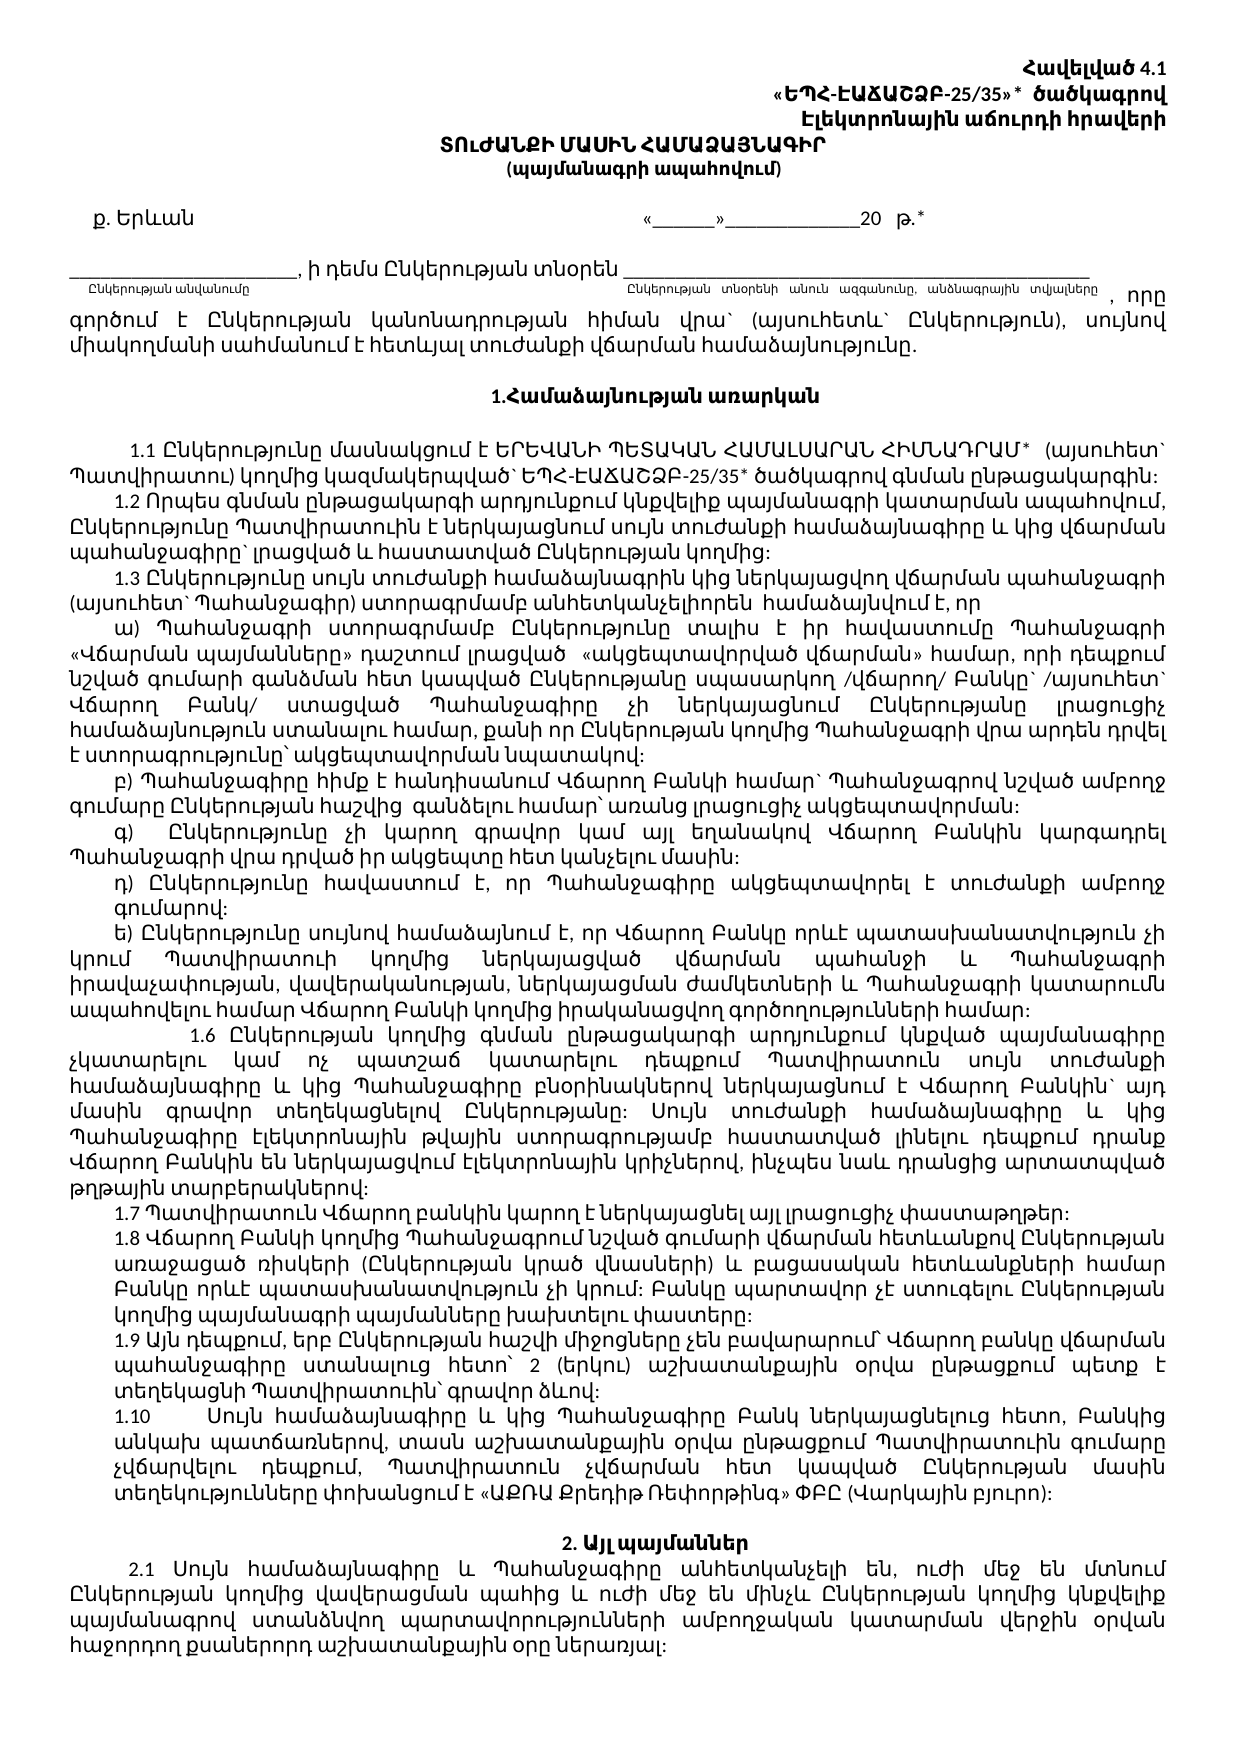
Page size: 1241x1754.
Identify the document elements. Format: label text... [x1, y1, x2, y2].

text ______________________, ի դեմս Ընկերության տնօրեն _____________________________________________ [69, 256, 1167, 282]
text ք. Երևան «______»_____________20 թ.* [69, 206, 1167, 231]
text Ընկերության անվանումը Ընկերության տնօրենի անուն ազգանունը, անձնագրային տվյալները , որը գործում է Ընկերության կանոնադրության հիման վրա` (այսուհետև` Ընկերություն), սույնով միակողմանի սահմանում է հետևյալ տուժանքի վճարման համաձայնությունը. [69, 282, 1167, 358]
text 1.Համաձայնության առարկան [144, 383, 1167, 409]
text դ) Ընկերությունը հավաստում է, որ Պահանջագիրը ակցեպտավորել է տուժանքի ամբողջ գումարով: [113, 870, 1167, 921]
text գ) Ընկերությունը չի կարող գրավոր կամ այլ եղանակով Վճարող Բանկին կարգադրել Պահանջագրի վրա դրված իր ակցեպտը հետ կանչելու մասին: [69, 819, 1167, 870]
text 1.8 Վճարող Բանկի կողմից Պահանջագրում նշված գումարի վճարման հետևանքով Ընկերության առաջացած ռիսկերի (Ընկերության կրած վնասների) և բացասական հետևանքների համար Բանկը որևէ պատասխանատվություն չի կրում: Բանկը պարտավոր չէ ստուգելու Ընկերության կողմից պայմանագրի պայմանները խախտելու փաստերը: [113, 1226, 1167, 1327]
text ա) Պահանջագրի ստորագրմամբ Ընկերությունը տալիս է իր հավաստումը Պահանջագրի «Վճարման պայմանները» դաշտում լրացված «ակցեպտավորված վճարման» համար, որի դեպքում նշված գումարի գանձման հետ կապված Ընկերությանը սպասարկող /վճարող/ Բանկը` /այսուհետ` Վճարող Բանկ/ ստացված Պահանջագիրը չի ներկայացնում Ընկերությանը լրացուցիչ համաձայնություն ստանալու համար, քանի որ Ընկերության կողմից Պահանջագրի վրա արդեն դրվել է ստորագրությունը՝ ակցեպտավորման նպատակով: [69, 616, 1167, 768]
text ե) Ընկերությունը սույնով համաձայնում է, որ Վճարող Բանկը որևէ պատասխանատվություն չի կրում Պատվիրատուի կողմից ներկայացված վճարման պահանջի և Պահանջագրի իրավաչափության, վավերականության, ներկայացման ժամկետների և Պահանջագրի կատարումն ապահովելու համար Վճարող Բանկի կողմից իրականացվող գործողությունների համար: [69, 921, 1167, 1022]
text Հավելված 4.1 [69, 56, 1167, 81]
text 1.9 Այն դեպքում, երբ Ընկերության հաշվի միջոցները չեն բավարարում՝ Վճարող բանկը վճարման պահանջագիրը ստանալուց հետո՝ 2 (երկու) աշխատանքային օրվա ընթացքում պետք է տեղեկացնի Պատվիրատուին՝ գրավոր ձևով: [113, 1327, 1167, 1403]
text 2.1 Սույն համաձայնագիրը և Պահանջագիրը անհետկանչելի են, ուժի մեջ են մտնում Ընկերության կողմից վավերացման պահից և ուժի մեջ են մինչև Ընկերության կողմից կնքվելիք պայմանագրով ստանձնվող պարտավորությունների ամբողջական կատարման վերջին օրվան հաջորդող քսաներորդ աշխատանքային օրը ներառյալ: [69, 1556, 1167, 1658]
text 2. Այլ պայմաններ [144, 1531, 1167, 1556]
text «ԵՊՀ-ԷԱՃԱՇՁԲ-25/35»* ծածկագրով [69, 81, 1167, 106]
text 1.7 Պատվիրատուն Վճարող բանկին կարող է ներկայացնել այլ լրացուցիչ փաստաթղթեր: [113, 1200, 1167, 1226]
text 1.2 Որպես գնման ընթացակարգի արդյունքում կնքվելիք պայմանագրի կատարման ապահովում, Ընկերությունը Պատվիրատուին է ներկայացնում սույն տուժանքի համաձայնագիրը և կից վճարման պահանջագիրը` լրացված և հաստատված Ընկերության կողմից: [69, 488, 1167, 565]
text Էլեկտրոնային աճուրդի հրավերի [69, 106, 1167, 132]
text 1.10 Սույն համաձայնագիրը և կից Պահանջագիրը Բանկ ներկայացնելուց հետո, Բանկից անկախ պատճառներով, տասն աշխատանքային օրվա ընթացքում Պատվիրատուին գումարը չվճարվելու դեպքում, Պատվիրատուն չվճարման հետ կապված Ընկերության մասին տեղեկությունները փոխանցում է «ԱՔՌԱ Քրեդիթ Ռեփորթինգ» ՓԲԸ (Վարկային բյուրո): [113, 1403, 1167, 1505]
text ՏՈւԺԱՆՔԻ ՄԱՍԻՆ ՀԱՄԱՁԱՅՆԱԳԻՐ [69, 132, 1167, 157]
text բ) Պահանջագիրը հիմք է հանդիսանում Վճարող Բանկի համար` Պահանջագրով նշված ամբողջ գումարը Ընկերության հաշվից գանձելու համար՝ առանց լրացուցիչ ակցեպտավորման: [69, 768, 1167, 819]
text (պայմանագրի ապահովում) [69, 157, 1167, 180]
text 1.1 Ընկերությունը մասնակցում է ԵՐԵՎԱՆԻ ՊԵՏԱԿԱՆ ՀԱՄԱԼՍԱՐԱՆ ՀԻՄՆԱԴՐԱՄ* (այսուհետ` Պատվիրատու) կողմից կազմակերպված` ԵՊՀ-ԷԱՃԱՇՁԲ-25/35* ծածկագրով գնման ընթացակարգին: [69, 438, 1167, 488]
text 1.3 Ընկերությունը սույն տուժանքի համաձայնագրին կից ներկայացվող վճարման պահանջագրի (այսուհետ` Պահանջագիր) ստորագրմամբ անհետկանչելիորեն համաձայնվում է, որ [69, 565, 1167, 616]
text 1.6 Ընկերության կողմից գնման ընթացակարգի արդյունքում կնքված պայմանագիրը չկատարելու կամ ոչ պատշաճ կատարելու դեպքում Պատվիրատուն սույն տուժանքի համաձայնագիրը և կից Պահանջագիրը բնօրինակներով ներկայացնում է Վճարող Բանկին` այդ մասին գրավոր տեղեկացնելով Ընկերությանը: Սույն տուժանքի համաձայնագիրը և կից Պահանջագիրը էլեկտրոնային թվային ստորագրությամբ հաստատված լինելու դեպքում դրանք Վճարող Բանկին են ներկայացվում էլեկտրոնային կրիչներով, ինչպես նաև դրանցից արտատպված թղթային տարբերակներով: [69, 1022, 1167, 1200]
